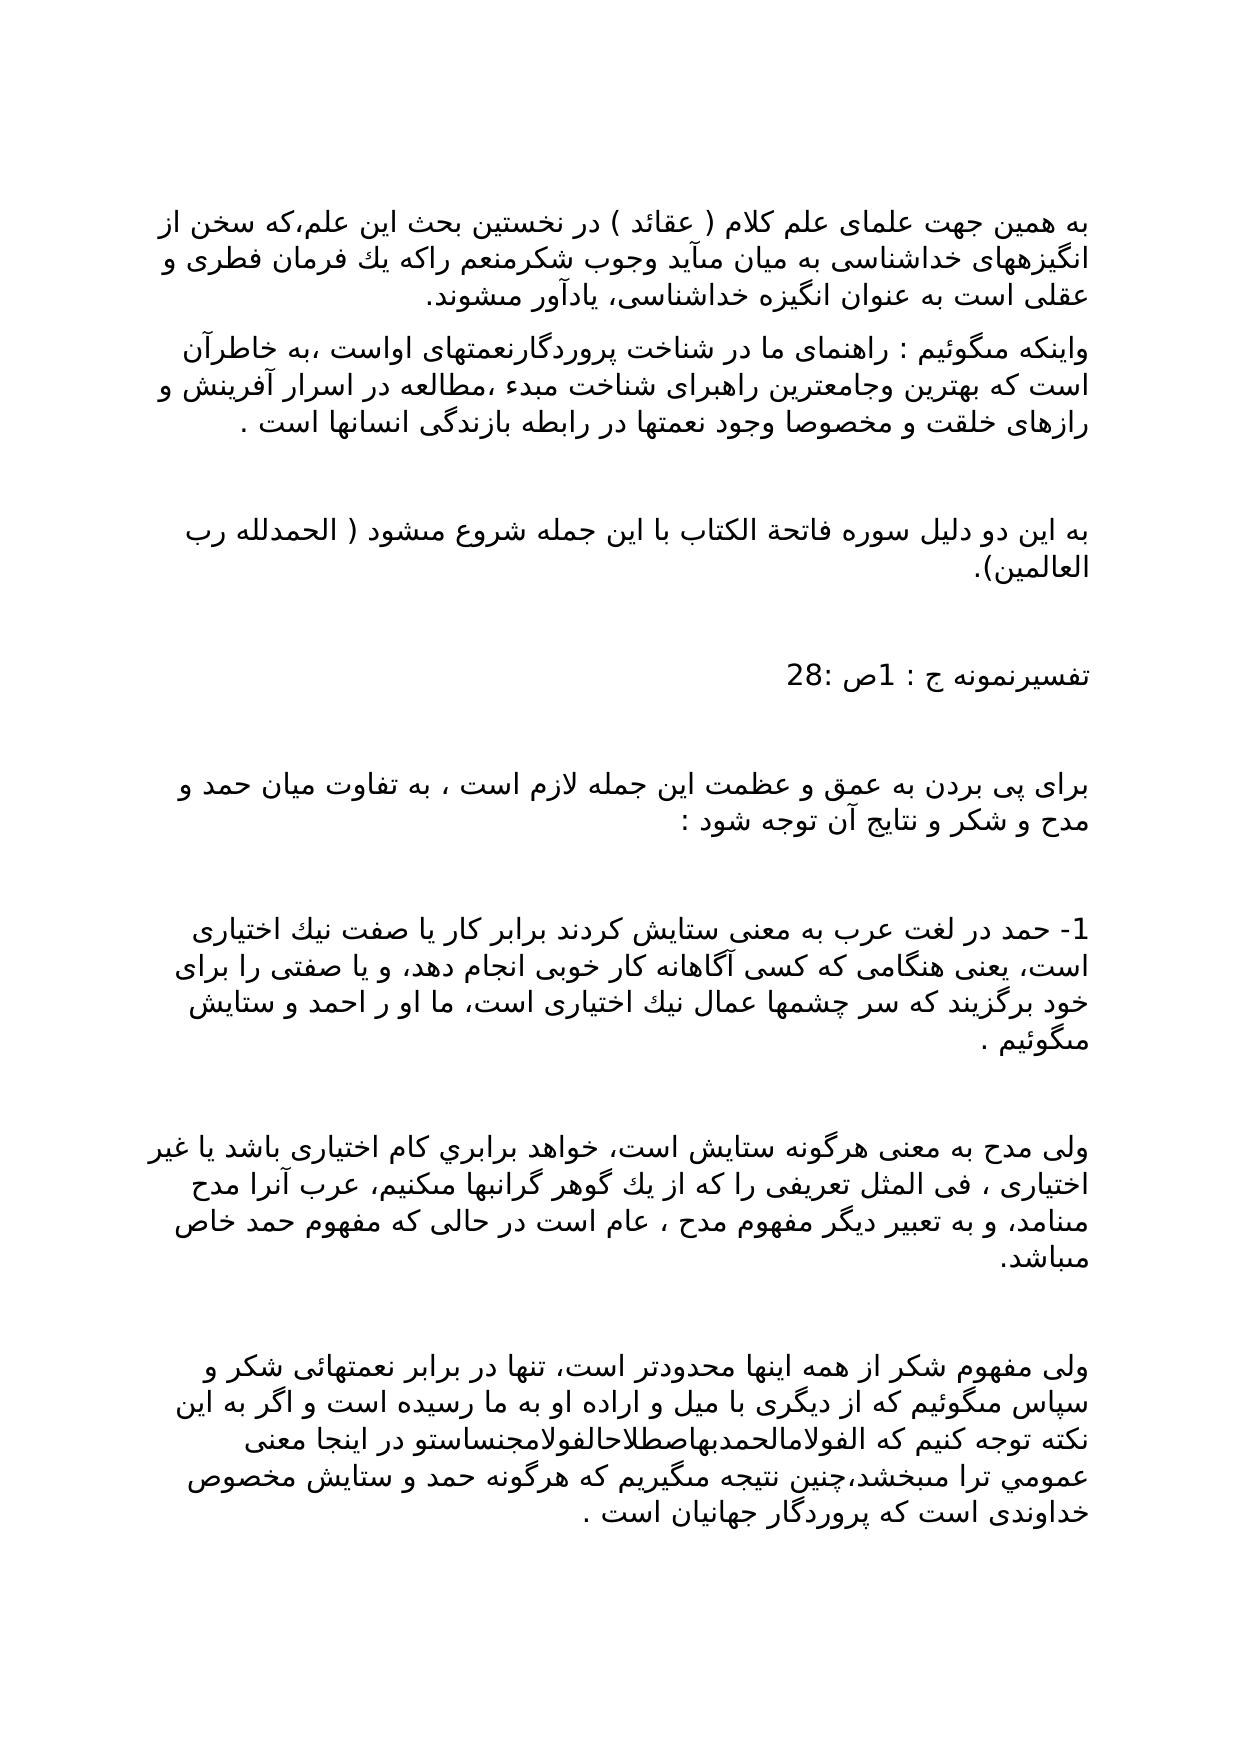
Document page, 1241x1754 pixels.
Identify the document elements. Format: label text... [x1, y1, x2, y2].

text براى پى بردن به عمق و عظمت اين جمله لازم است ، به تفاوت ميان حمد و مدح و شكر و نتايج آن توجه شود : [148, 767, 1090, 838]
text 1- حمد در لغت عرب به معنى ستايش كردند برابر كار يا صفت نيك اختيارى است، يعنى هنگامى كه كسى آگاهانه كار خوبى انجام دهد، و يا صفتى را براى خود برگزيند كه سر چشمها عمال نيك اختيارى است، ما او ر احمد و ستايش مى‏گوئيم . [148, 912, 1090, 1056]
text ولى مدح به معنى هرگونه ستايش است، خواهد برابري كام اختيارى باشد يا غير اختيارى ، فى المثل تعريفى را كه از يك گوهر گرانبها مى‏كنيم، عرب آنرا مدح مى‏نامد، و به تعبير ديگر مفهوم مدح ، عام است در حالى كه مفهوم حمد خاص مى‏باشد. [148, 1131, 1090, 1274]
text به همين جهت علماى علم كلام ( عقائد ) در نخستين بحث اين علم،كه سخن از انگيزه‏هاى خداشناسى به ميان مى‏آيد وجوب شكرمنعم راكه يك فرمان فطرى و عقلى است به عنوان انگيزه خداشناسى، يادآور مى‏شوند. [148, 205, 1090, 312]
text تفسيرنمونه ج : 1ص :28 [148, 659, 1090, 693]
text واينكه مى‏گوئيم : راهنماى ما در شناخت پروردگارنعمتهاى اواست ،به خاطرآن است كه بهترين وجامعترين راهبراى شناخت مبدء ،مطالعه در اسرار آفرينش و رازهاى خلقت و مخصوصا وجود نعمتها در رابطه بازندگى انسانها است . [148, 332, 1090, 439]
text به اين دو دليل سوره فاتحة الكتاب با اين جمله شروع مى‏شود ( الحمدلله رب العالمين). [148, 513, 1090, 584]
text ولى مفهوم شكر از همه اينها محدودتر است، تنها در برابر نعمتهائى شكر و سپاس مى‏گوئيم كه از ديگرى با ميل و اراده او به ما رسيده است و اگر به اين نكته توجه كنيم كه الفولامالحمدبهاصطلاحالفولامجنساستو در اينجا معنى عمومي ترا مى‏بخشد،چنين نتيجه مى‏گيريم كه هرگونه حمد و ستايش مخصوص خداوندى است كه پروردگار جهانيان است . [148, 1349, 1090, 1530]
